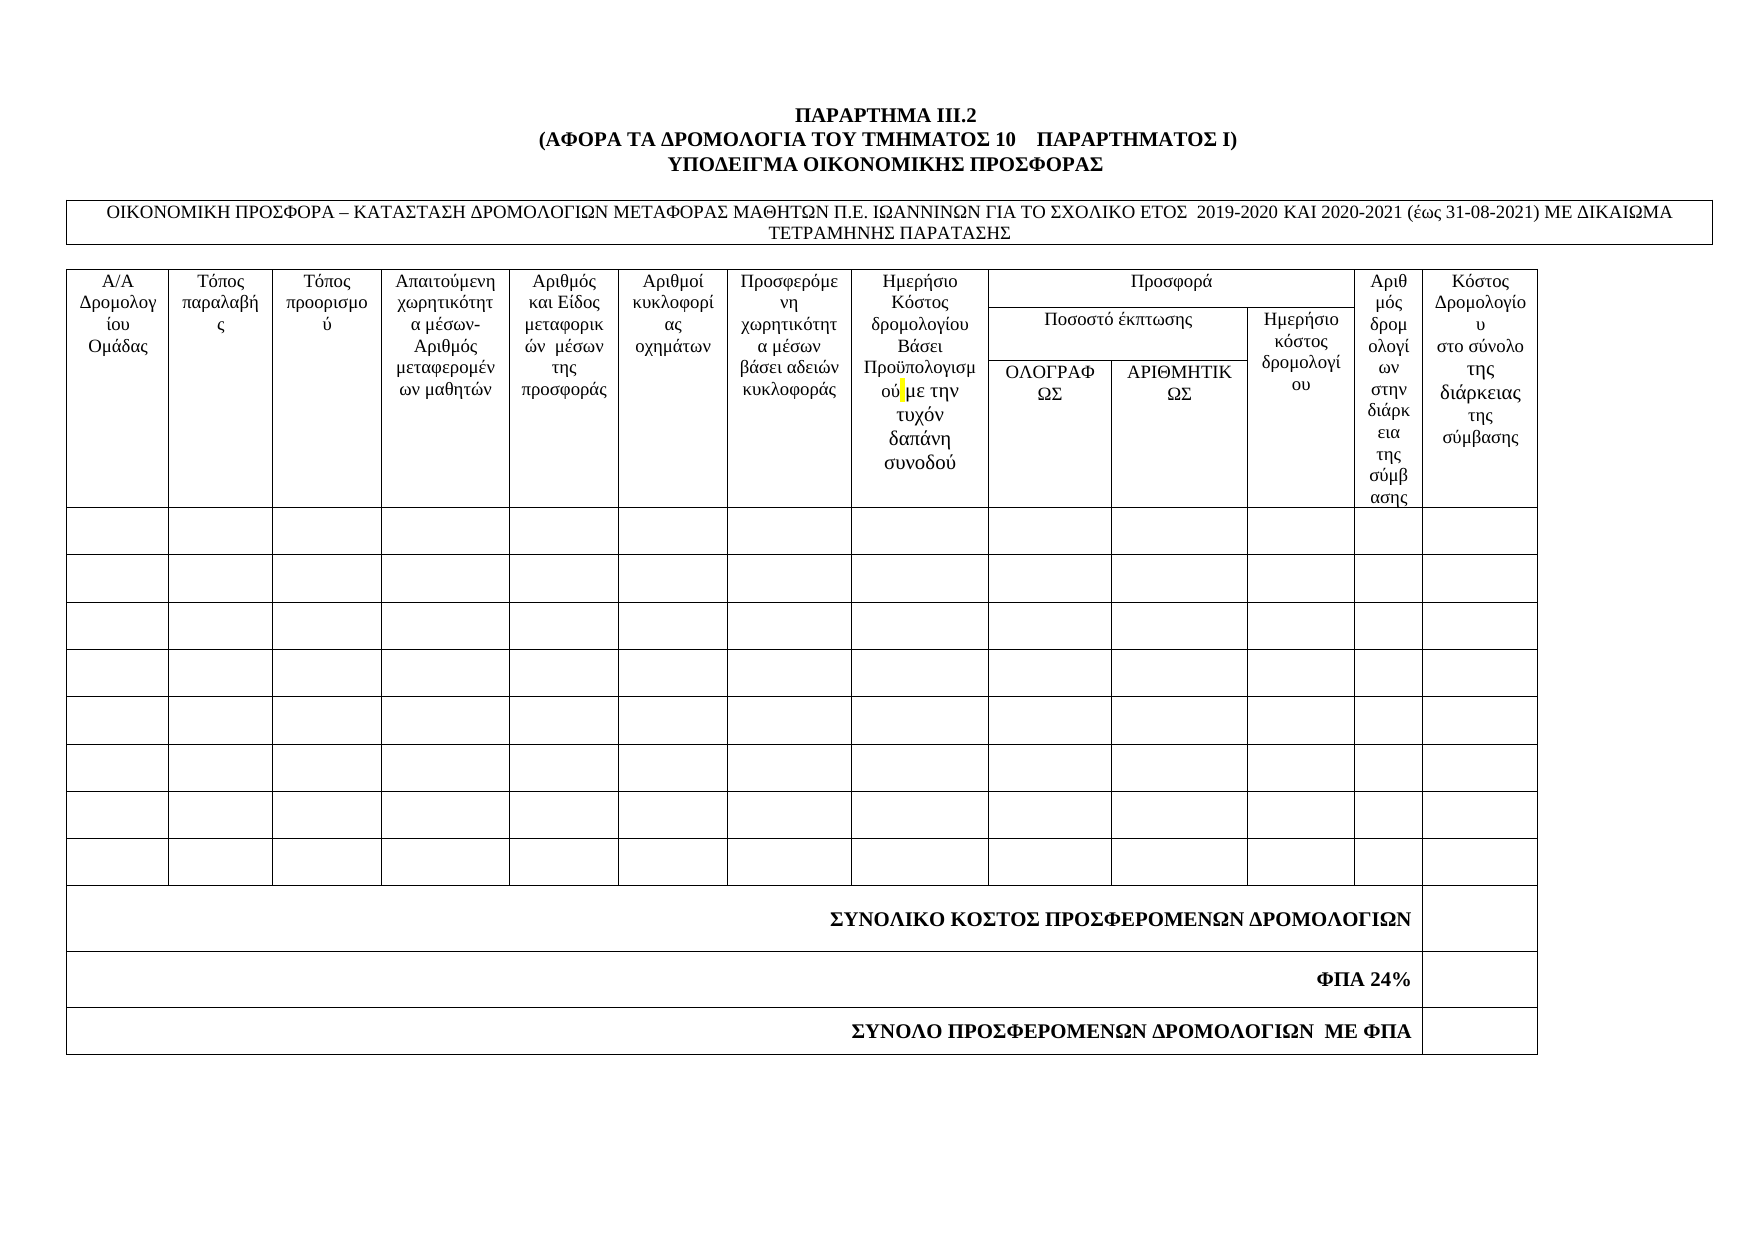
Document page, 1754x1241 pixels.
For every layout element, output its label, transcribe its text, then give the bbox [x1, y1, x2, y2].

table_cell [169, 508, 272, 554]
table_cell [989, 650, 1111, 696]
table_cell [1423, 650, 1537, 696]
table_cell [852, 745, 988, 791]
table_header Αριθμός δρομολογίων στην διάρκεια της σύμβασης [1355, 270, 1422, 507]
table_cell [989, 555, 1111, 602]
table_cell [728, 555, 851, 602]
table_cell [1423, 792, 1537, 838]
table_cell Ημερήσιο κόστος δρομολογίου [1248, 308, 1354, 507]
table_header Απαιτούμενη χωρητικότητα μέσων- Αριθμός μεταφερομένων μαθητών [382, 270, 509, 507]
table_cell [273, 555, 381, 602]
table_cell [67, 792, 168, 838]
table_cell [989, 508, 1111, 554]
table_header ΟΙΚΟΝΟΜΙΚΗ ΠΡΟΣΦΟΡΑ – ΚΑΤΑΣΤΑΣΗ ΔΡΟΜΟΛΟΓΙΩΝ ΜΕΤΑΦΟΡΑΣ ΜΑΘΗΤΩΝ Π.Ε. ΙΩΑΝΝΙΝΩΝ ΓΙΑ ΤΟ ΣΧΟΛΙΚΟ ΕΤΟΣ 2019-2020 KAI 2020-2021 (έως 31-08-2021) ΜΕ ΔΙΚΑΙΩΜΑ ΤΕΤΡΑΜΗΝΗΣ ΠΑΡΑΤΑΣΗΣ [67, 201, 1712, 244]
table_cell [1248, 603, 1354, 649]
table_cell [1248, 555, 1354, 602]
table_cell [728, 697, 851, 743]
table_cell [1112, 603, 1247, 649]
table_cell [169, 650, 272, 696]
text ΠΑΡΑΡΤΗΜΑ III.2 [150, 103, 1621, 127]
table_cell [510, 555, 618, 602]
table_cell Ποσοστό έκπτωσης [989, 308, 1247, 360]
table_cell [1112, 792, 1247, 838]
table_cell [1248, 839, 1354, 885]
table_cell [619, 555, 727, 602]
table_cell ΣΥΝΟΛΙΚΟ ΚΟΣΤΟΣ ΠΡΟΣΦΕΡΟΜΕΝΩΝ ΔΡΟΜΟΛΟΓΙΩΝ [67, 886, 1422, 951]
table_cell [510, 650, 618, 696]
table_cell [852, 603, 988, 649]
table_cell [382, 603, 509, 649]
table_cell [619, 792, 727, 838]
table_header Αριθμός και Είδος μεταφορικών μέσων της προσφοράς [510, 270, 618, 507]
table_header Ημερήσιο Κόστος δρομολογίου Βάσει Προϋπολογισμού με την τυχόν δαπάνη συνοδού [852, 270, 988, 507]
table_cell [1423, 952, 1537, 1007]
table_cell [989, 603, 1111, 649]
table_cell [67, 839, 168, 885]
table_cell [273, 603, 381, 649]
table_cell [67, 508, 168, 554]
table_cell [169, 839, 272, 885]
table_header Τόπος παραλαβής [169, 270, 272, 507]
table_cell [1248, 745, 1354, 791]
table_cell [510, 839, 618, 885]
text (ΑΦΟΡΑ ΤΑ ΔΡΟΜΟΛΟΓΙΑ ΤΟΥ ΤΜΗΜΑΤΟΣ 10 ΠΑΡΑΡΤΗΜΑΤΟΣ Ι) ΥΠΟΔΕΙΓΜΑ ΟΙΚΟΝΟΜΙΚΗΣ ΠΡΟΣΦΟΡΑΣ [150, 127, 1621, 199]
table_cell [1248, 650, 1354, 696]
table_cell [728, 792, 851, 838]
table_cell [1248, 508, 1354, 554]
table_cell [273, 792, 381, 838]
table_cell [382, 555, 509, 602]
table_cell [67, 745, 168, 791]
table_cell [989, 697, 1111, 743]
table_header Προσφερόμενη χωρητικότητα μέσων βάσει αδειών κυκλοφοράς [728, 270, 851, 507]
table_cell [728, 603, 851, 649]
table_cell [510, 697, 618, 743]
table_cell [1355, 745, 1422, 791]
table_cell [852, 792, 988, 838]
table_cell [1112, 745, 1247, 791]
table_cell [1248, 792, 1354, 838]
table_cell [169, 792, 272, 838]
table_cell [728, 745, 851, 791]
table_cell [169, 745, 272, 791]
table_cell [1423, 697, 1537, 743]
table_cell [273, 650, 381, 696]
table_cell [67, 603, 168, 649]
table_cell [1423, 508, 1537, 554]
table_cell [1355, 650, 1422, 696]
table_cell [273, 745, 381, 791]
table_header Τόπος προορισμού [273, 270, 381, 507]
table_cell [989, 745, 1111, 791]
table_cell [169, 603, 272, 649]
table_cell [273, 508, 381, 554]
table_cell [1112, 839, 1247, 885]
table_header Κόστος Δρομολογίου στο σύνολο της διάρκειας της σύμβασης [1423, 270, 1537, 507]
table_cell [510, 745, 618, 791]
table_cell [1355, 555, 1422, 602]
table_cell ΟΛΟΓΡΑΦΩΣ [989, 361, 1111, 507]
table_cell [1355, 508, 1422, 554]
table_cell [852, 839, 988, 885]
table_cell [510, 603, 618, 649]
table_cell [1355, 697, 1422, 743]
table_cell [852, 650, 988, 696]
table_cell ΑΡΙΘΜΗΤΙΚΩΣ [1112, 361, 1247, 507]
table_cell [619, 745, 727, 791]
table_cell [1423, 603, 1537, 649]
table_header Α/Α Δρομολογίου Ομάδας [67, 270, 168, 507]
table_cell [382, 792, 509, 838]
table_cell [619, 697, 727, 743]
table_cell [67, 555, 168, 602]
table_cell [1423, 1008, 1537, 1054]
table_cell [169, 697, 272, 743]
table_cell [67, 650, 168, 696]
table_cell [989, 792, 1111, 838]
table_cell [1423, 555, 1537, 602]
table_cell [1355, 603, 1422, 649]
table_cell [728, 650, 851, 696]
table_cell [1355, 792, 1422, 838]
table_cell [382, 508, 509, 554]
table_cell [382, 745, 509, 791]
table_cell [169, 555, 272, 602]
table_cell [989, 839, 1111, 885]
table_cell [1112, 555, 1247, 602]
table_cell ΣΥΝΟΛΟ ΠΡΟΣΦΕΡΟΜΕΝΩΝ ΔΡΟΜΟΛΟΓΙΩΝ ΜΕ ΦΠΑ [67, 1008, 1422, 1054]
table_cell [1112, 697, 1247, 743]
table_cell [1423, 886, 1537, 951]
table_cell [852, 555, 988, 602]
table_cell [852, 508, 988, 554]
table_cell [1112, 508, 1247, 554]
table_cell [382, 650, 509, 696]
table_cell [67, 697, 168, 743]
table_cell [510, 792, 618, 838]
table_cell [728, 508, 851, 554]
table_cell [273, 697, 381, 743]
table_cell [619, 508, 727, 554]
table_cell [619, 650, 727, 696]
table_cell [1423, 745, 1537, 791]
table_cell [1423, 839, 1537, 885]
table_cell [382, 839, 509, 885]
table_cell [382, 697, 509, 743]
table_header Προσφορά [989, 270, 1354, 307]
table_cell [1248, 697, 1354, 743]
table_cell [1355, 839, 1422, 885]
table_cell [852, 697, 988, 743]
table_cell [1112, 650, 1247, 696]
table_cell ΦΠΑ 24% [67, 952, 1422, 1007]
table_cell [728, 839, 851, 885]
table_cell [510, 508, 618, 554]
table_header Αριθμοί κυκλοφορίας οχημάτων [619, 270, 727, 507]
table_cell [619, 839, 727, 885]
table_cell [273, 839, 381, 885]
table_cell [619, 603, 727, 649]
